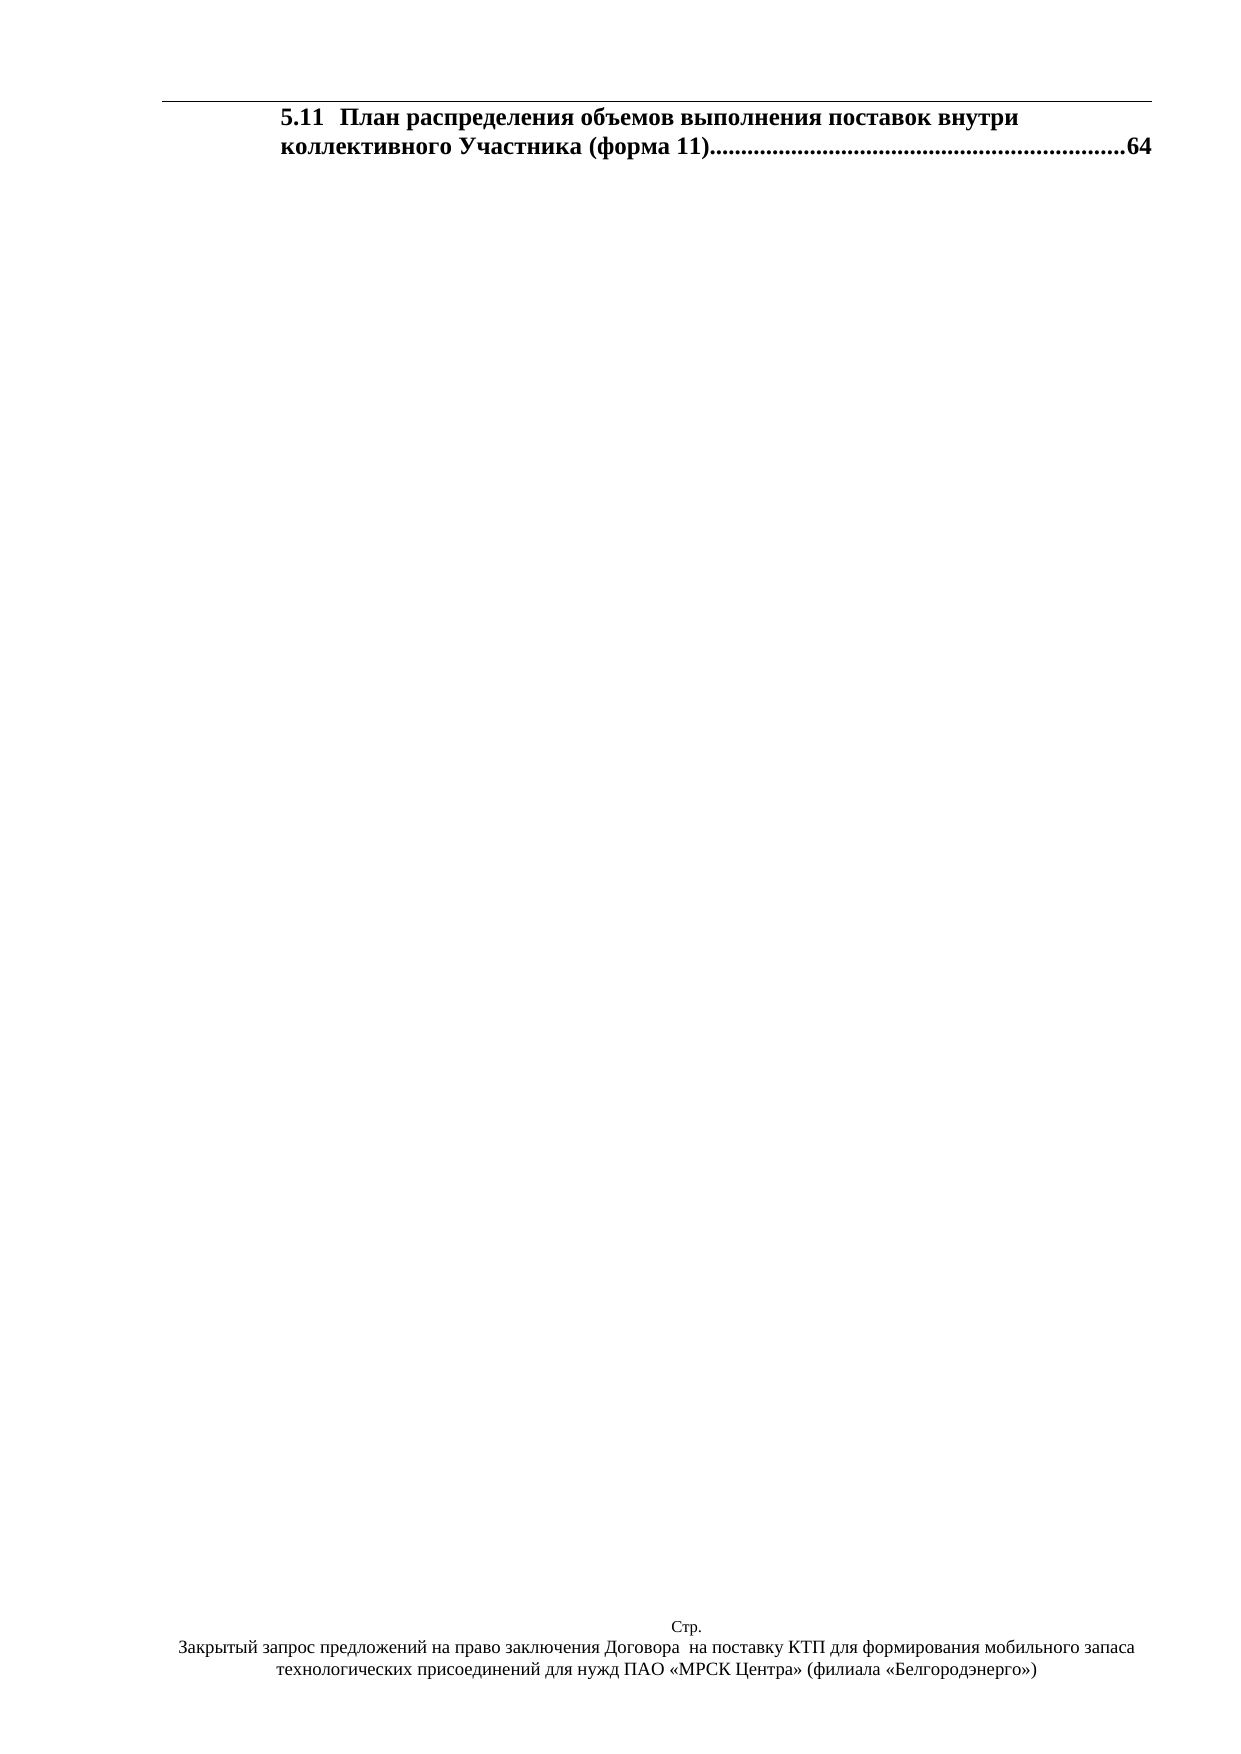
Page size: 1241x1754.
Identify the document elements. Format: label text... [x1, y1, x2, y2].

text 5.11 План распределения объемов выполнения поставок внутри коллективного Участника (форма 11) 64 [280, 102, 1133, 160]
